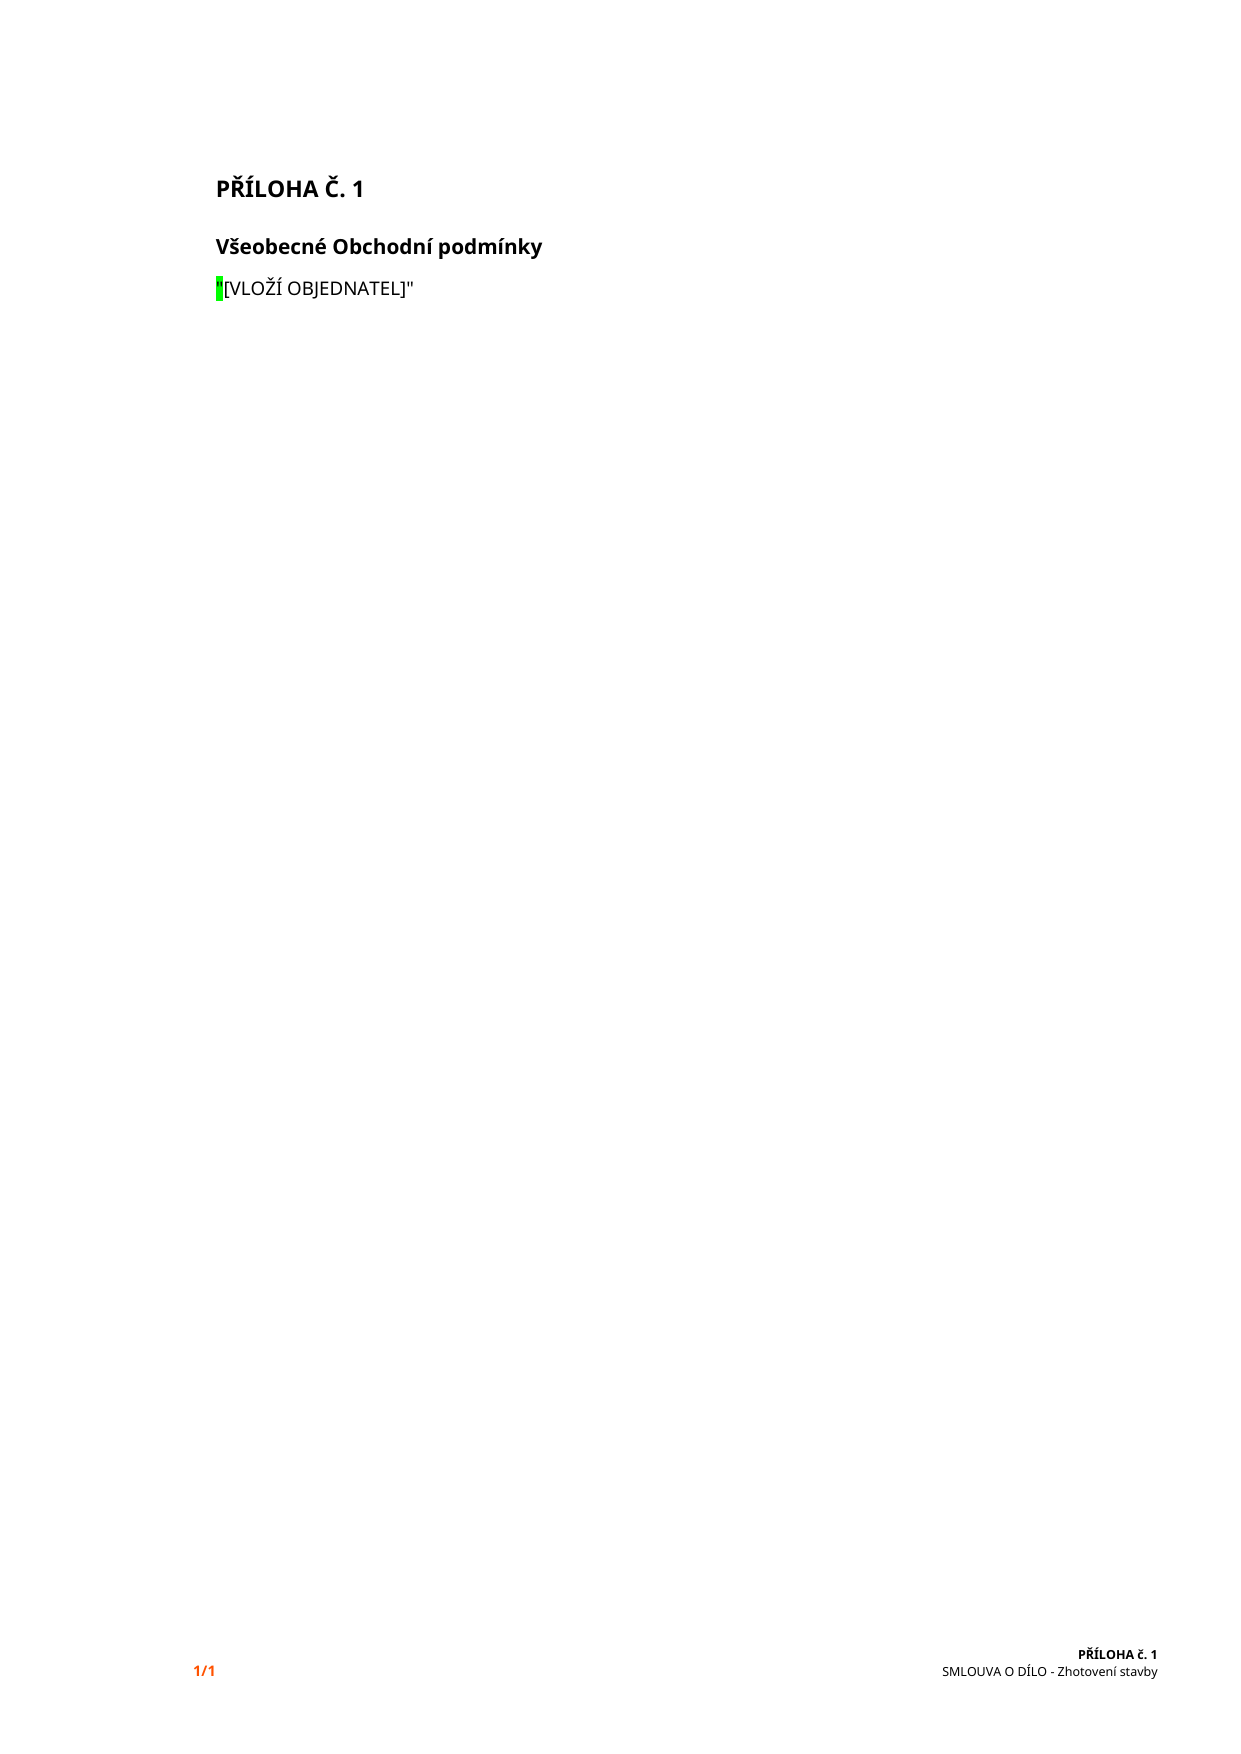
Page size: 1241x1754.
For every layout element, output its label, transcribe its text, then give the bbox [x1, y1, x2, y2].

text Příloha č. 1 [216, 172, 1093, 204]
text Všeobecné Obchodní podmínky [216, 232, 1093, 260]
